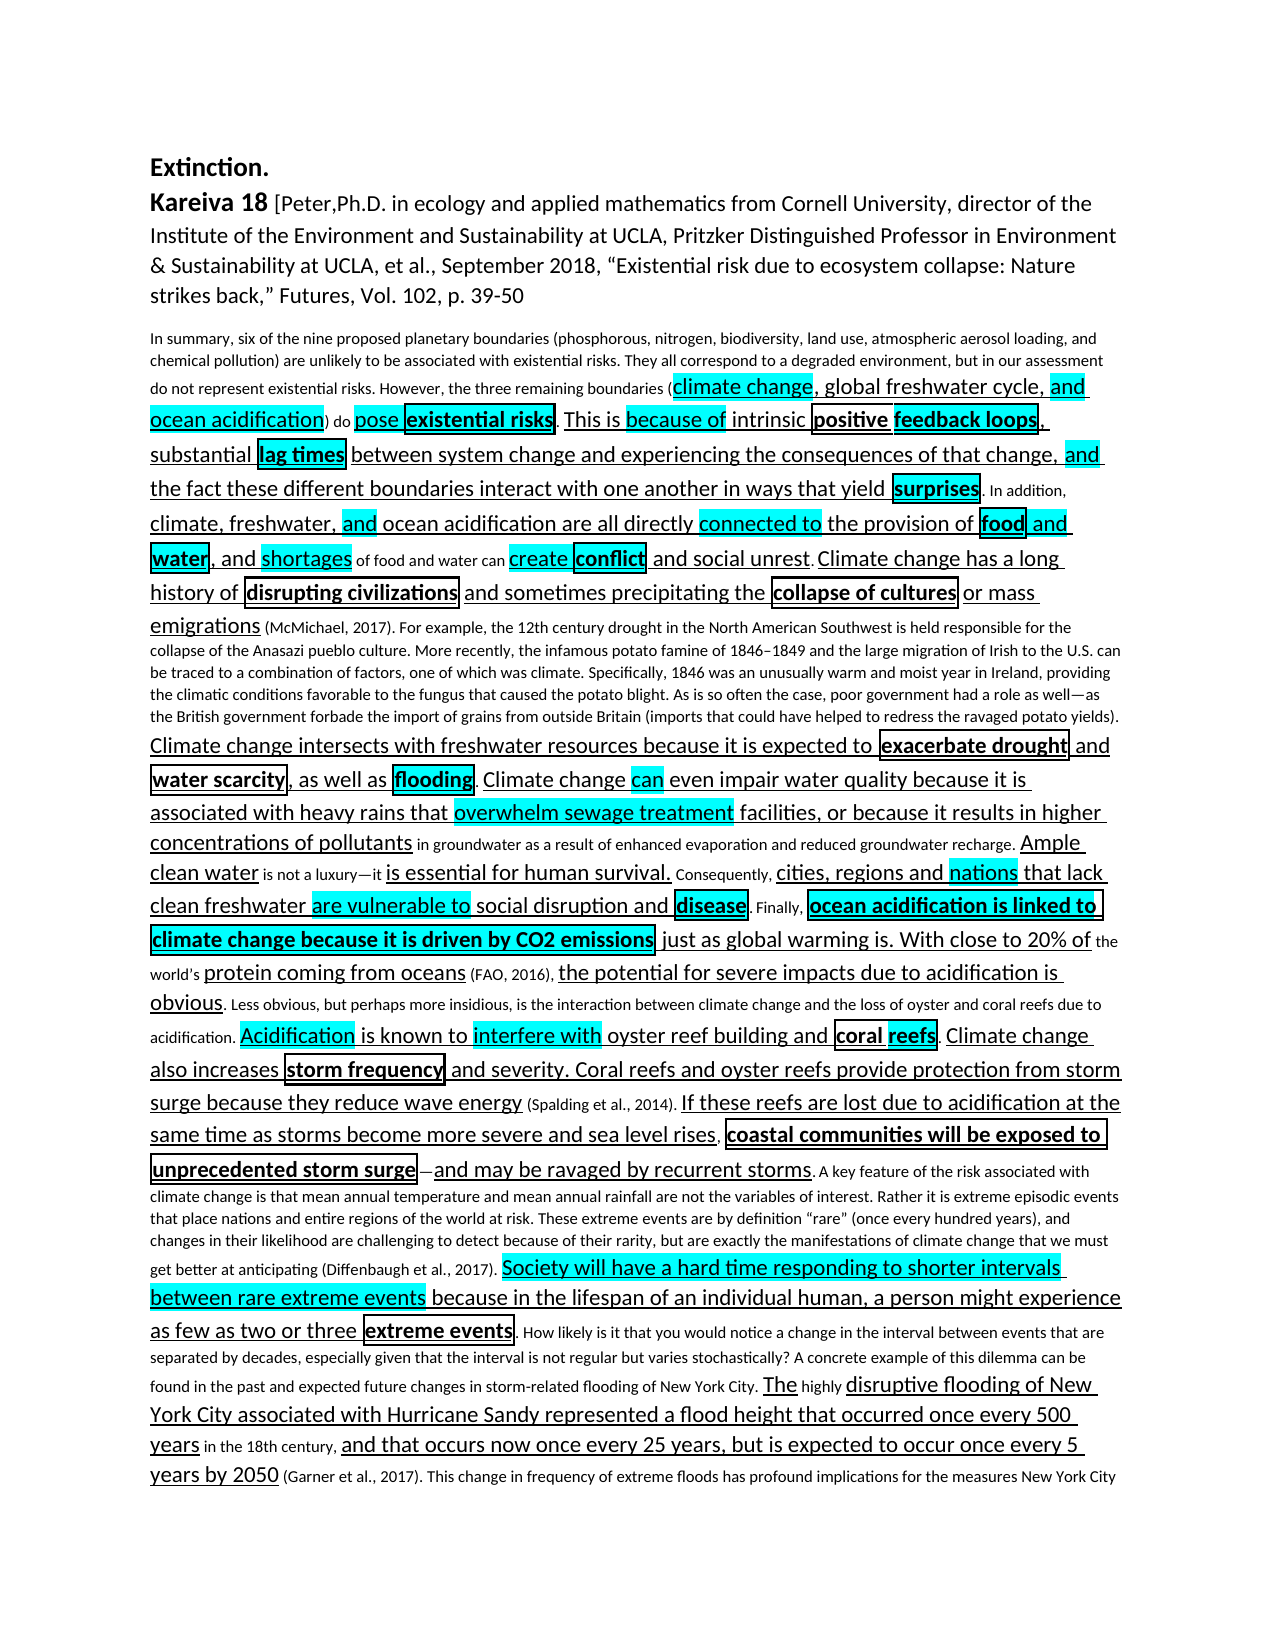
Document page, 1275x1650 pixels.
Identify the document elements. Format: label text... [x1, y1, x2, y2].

text Kareiva 18 [Peter,Ph.D. in ecology and applied mathematics from Cornell University, director of the Institute of the Environment and Sustainability at UCLA, Pritzker Distinguished Professor in Environment & Sustainability at UCLA, et al., September 2018, “Existential risk due to ecosystem collapse: Nature strikes back,” Futures, Vol. 102, p. 39-50 [150, 186, 1125, 309]
subtitle Extinction. [150, 150, 1125, 183]
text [150, 328, 1125, 1488]
